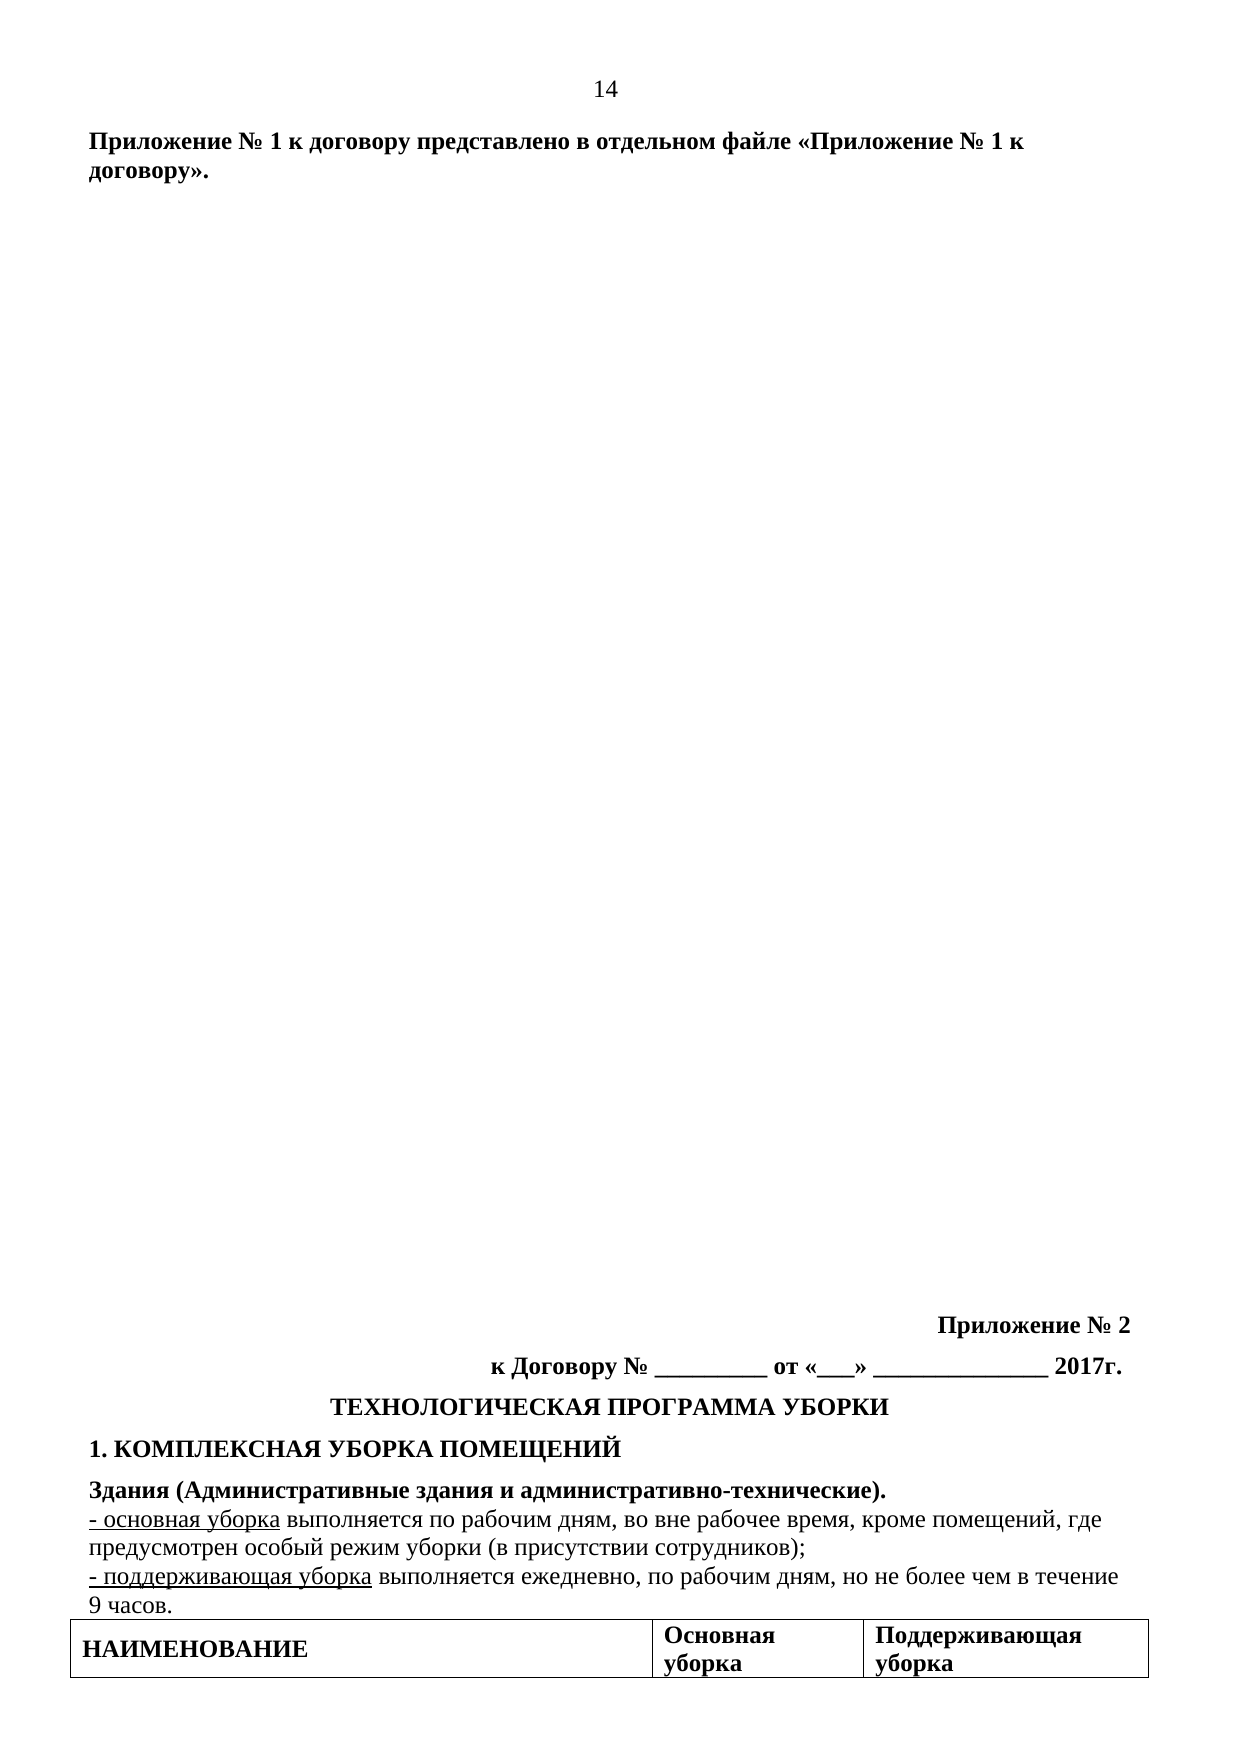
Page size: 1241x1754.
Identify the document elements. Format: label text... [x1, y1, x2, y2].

text Здания (Административные здания и административно-технические). [89, 1475, 1122, 1504]
text к Договору № _________ от «___» ______________ 2017г. [89, 1351, 1122, 1380]
text Приложение № 2 [89, 1310, 1131, 1339]
text 1. КОМПЛЕКСНАЯ Уборка помещений [89, 1434, 1131, 1462]
table_header Основная уборка [653, 1620, 863, 1677]
text - поддерживающая уборка выполняется ежедневно, по рабочим дням, но не более чем в течение 9 часов. [89, 1561, 1122, 1619]
text Приложение № 1 к договору представлено в отдельном файле «Приложение № 1 к договору». [89, 126, 1131, 184]
text Технологическая программа уборки [89, 1392, 1131, 1421]
table_header НАИМЕНОВАНИЕ [71, 1620, 652, 1677]
table_header Поддерживающая уборка [864, 1620, 1148, 1677]
text - основная уборка выполняется по рабочим дням, во вне рабочее время, кроме помещений, где предусмотрен особый режим уборки (в присутствии сотрудников); [89, 1504, 1122, 1561]
